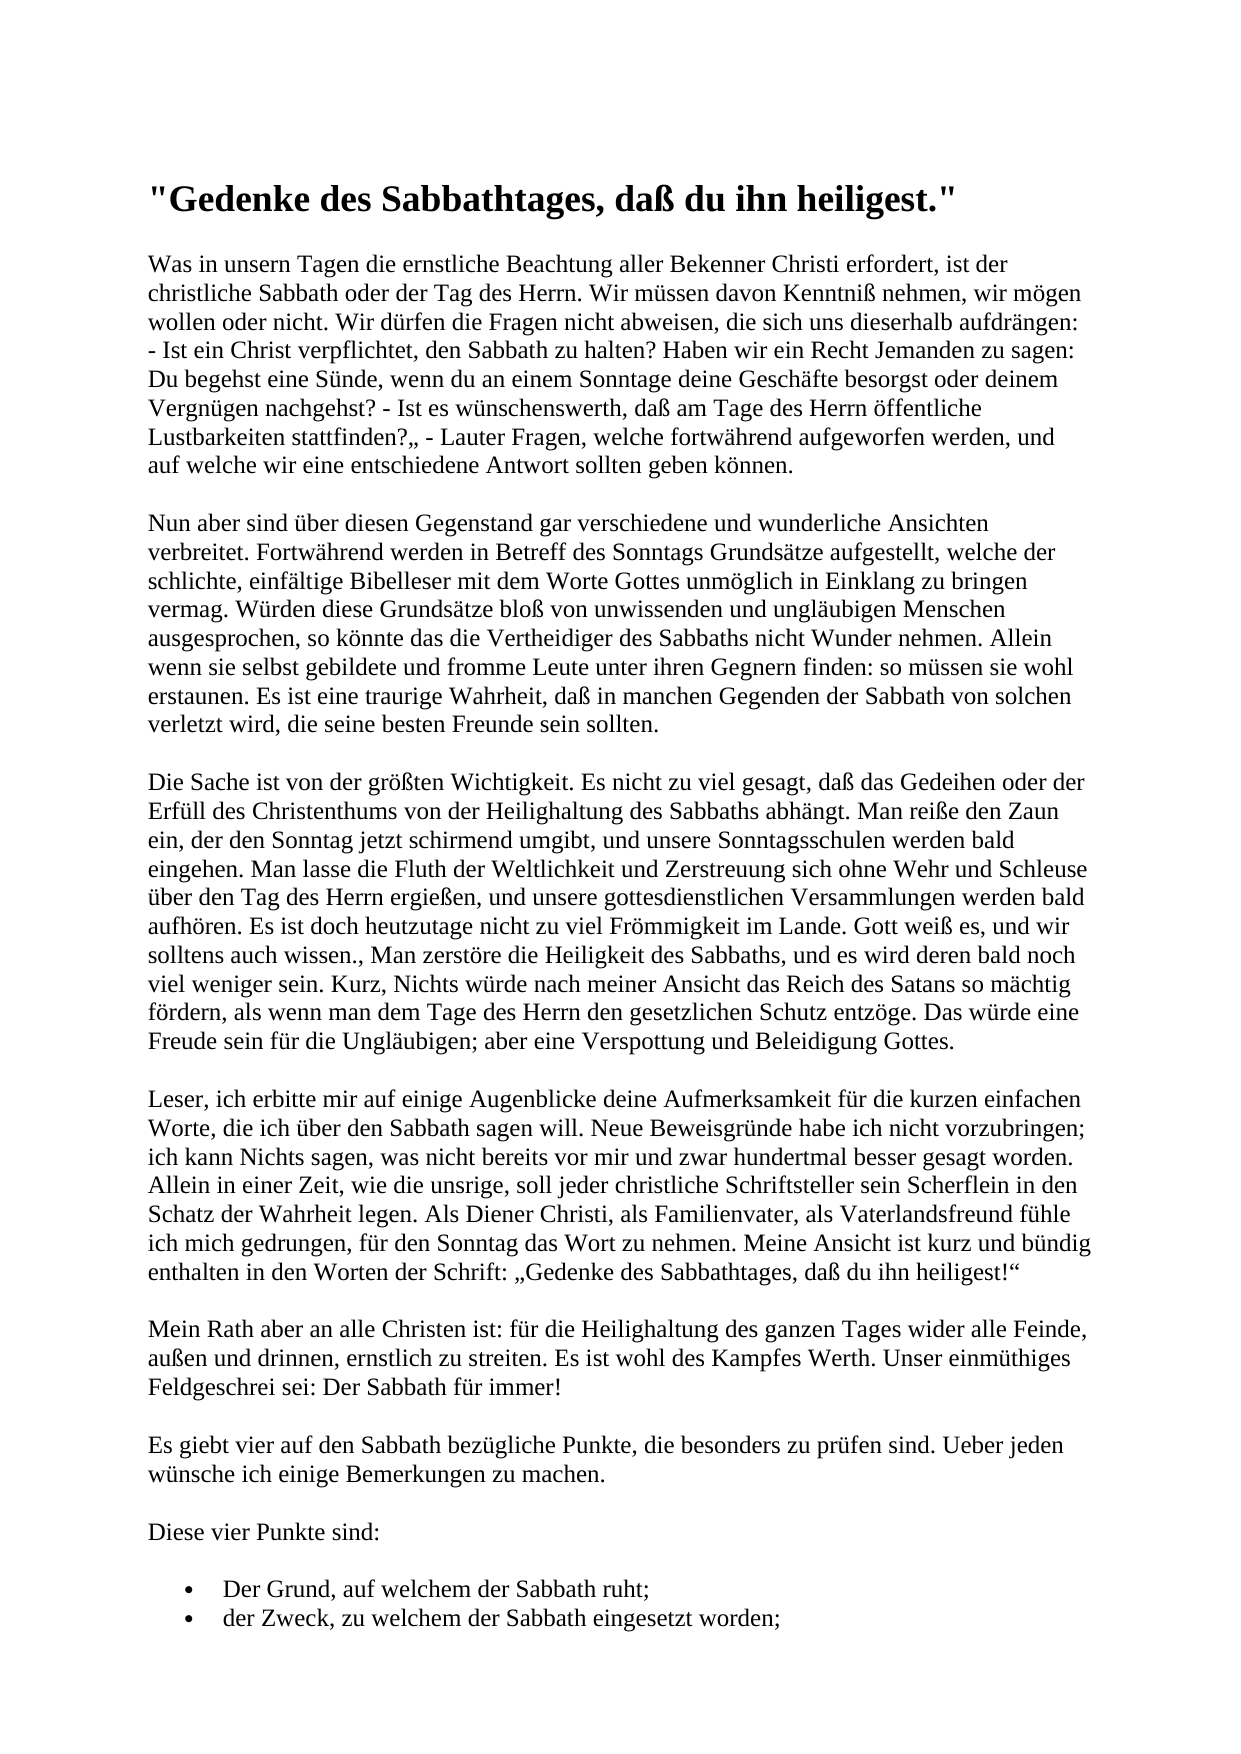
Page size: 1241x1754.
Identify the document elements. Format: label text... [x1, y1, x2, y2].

text Die Sache ist von der größten Wichtigkeit. Es nicht zu viel gesagt, daß das Gedeihen oder der Erfüll des Christenthums von der Heilighaltung des Sabbaths abhängt. Man reiße den Zaun ein, der den Sonntag jetzt schirmend umgibt, und unsere Sonntagsschulen werden bald eingehen. Man lasse die Fluth der Weltlichkeit und Zerstreuung sich ohne Wehr und Schleuse über den Tag des Herrn ergießen, und unsere gottesdienstlichen Versammlungen werden bald aufhören. Es ist doch heutzutage nicht zu viel Frömmigkeit im Lande. Gott weiß es, und wir solltens auch wissen., Man zerstöre die Heiligkeit des Sabbaths, und es wird deren bald noch viel weniger sein. Kurz, Nichts würde nach meiner Ansicht das Reich des Satans so mächtig fördern, als wenn man dem Tage des Herrn den gesetzlichen Schutz entzöge. Das würde eine Freude sein für die Ungläubigen; aber eine Verspottung und Beleidigung Gottes. [148, 767, 1093, 1055]
list Der Grund, auf welchem der Sabbath ruht; [185, 1574, 1093, 1603]
text Diese vier Punkte sind: [148, 1517, 1093, 1545]
text Mein Rath aber an alle Christen ist: für die Heilighaltung des ganzen Tages wider alle Feinde, außen und drinnen, ernstlich zu streiten. Es ist wohl des Kampfes Werth. Unser einmüthiges Feldgeschrei sei: Der Sabbath für immer! [148, 1314, 1093, 1401]
text Was in unsern Tagen die ernstliche Beachtung aller Bekenner Christi erfordert, ist der christliche Sabbath oder der Tag des Herrn. Wir müssen davon Kenntniß nehmen, wir mögen wollen oder nicht. Wir dürfen die Fragen nicht abweisen, die sich uns dieserhalb aufdrängen: - Ist ein Christ verpflichtet, den Sabbath zu halten? Haben wir ein Recht Jemanden zu sagen: Du begehst eine Sünde, wenn du an einem Sonntage deine Geschäfte besorgst oder deinem Vergnügen nachgehst? - Ist es wünschenswerth, daß am Tage des Herrn öffentliche Lustbarkeiten stattfinden?„ - Lauter Fragen, welche fortwährend aufgeworfen werden, und auf welche wir eine entschiedene Antwort sollten geben können. [148, 249, 1093, 479]
text Es giebt vier auf den Sabbath bezügliche Punkte, die besonders zu prüfen sind. Ueber jeden wünsche ich einige Bemerkungen zu machen. [148, 1430, 1093, 1487]
text Nun aber sind über diesen Gegenstand gar verschiedene und wunderliche Ansichten verbreitet. Fortwährend werden in Betreff des Sonntags Grundsätze aufgestellt, welche der schlichte, einfältige Bibelleser mit dem Worte Gottes unmöglich in Einklang zu bringen vermag. Würden diese Grundsätze bloß von unwissenden und ungläubigen Menschen ausgesprochen, so könnte das die Vertheidiger des Sabbaths nicht Wunder nehmen. Allein wenn sie selbst gebildete und fromme Leute unter ihren Gegnern finden: so müssen sie wohl erstaunen. Es ist eine traurige Wahrheit, daß in manchen Gegenden der Sabbath von solchen verletzt wird, die seine besten Freunde sein sollten. [148, 508, 1093, 738]
text Leser, ich erbitte mir auf einige Augenblicke deine Aufmerksamkeit für die kurzen einfachen Worte, die ich über den Sabbath sagen will. Neue Beweisgründe habe ich nicht vorzubringen; ich kann Nichts sagen, was nicht bereits vor mir und zwar hundertmal besser gesagt worden. Allein in einer Zeit, wie die unsrige, soll jeder christliche Schriftsteller sein Scherflein in den Schatz der Wahrheit legen. Als Diener Christi, als Familienvater, als Vaterlandsfreund fühle ich mich gedrungen, für den Sonntag das Wort zu nehmen. Meine Ansicht ist kurz und bündig enthalten in den Worten der Schrift: „Gedenke des Sabbathtages, daß du ihn heiligest!“ [148, 1084, 1093, 1285]
subtitle "Gedenke des Sabbathtages, daß du ihn heiligest." [148, 177, 1093, 220]
